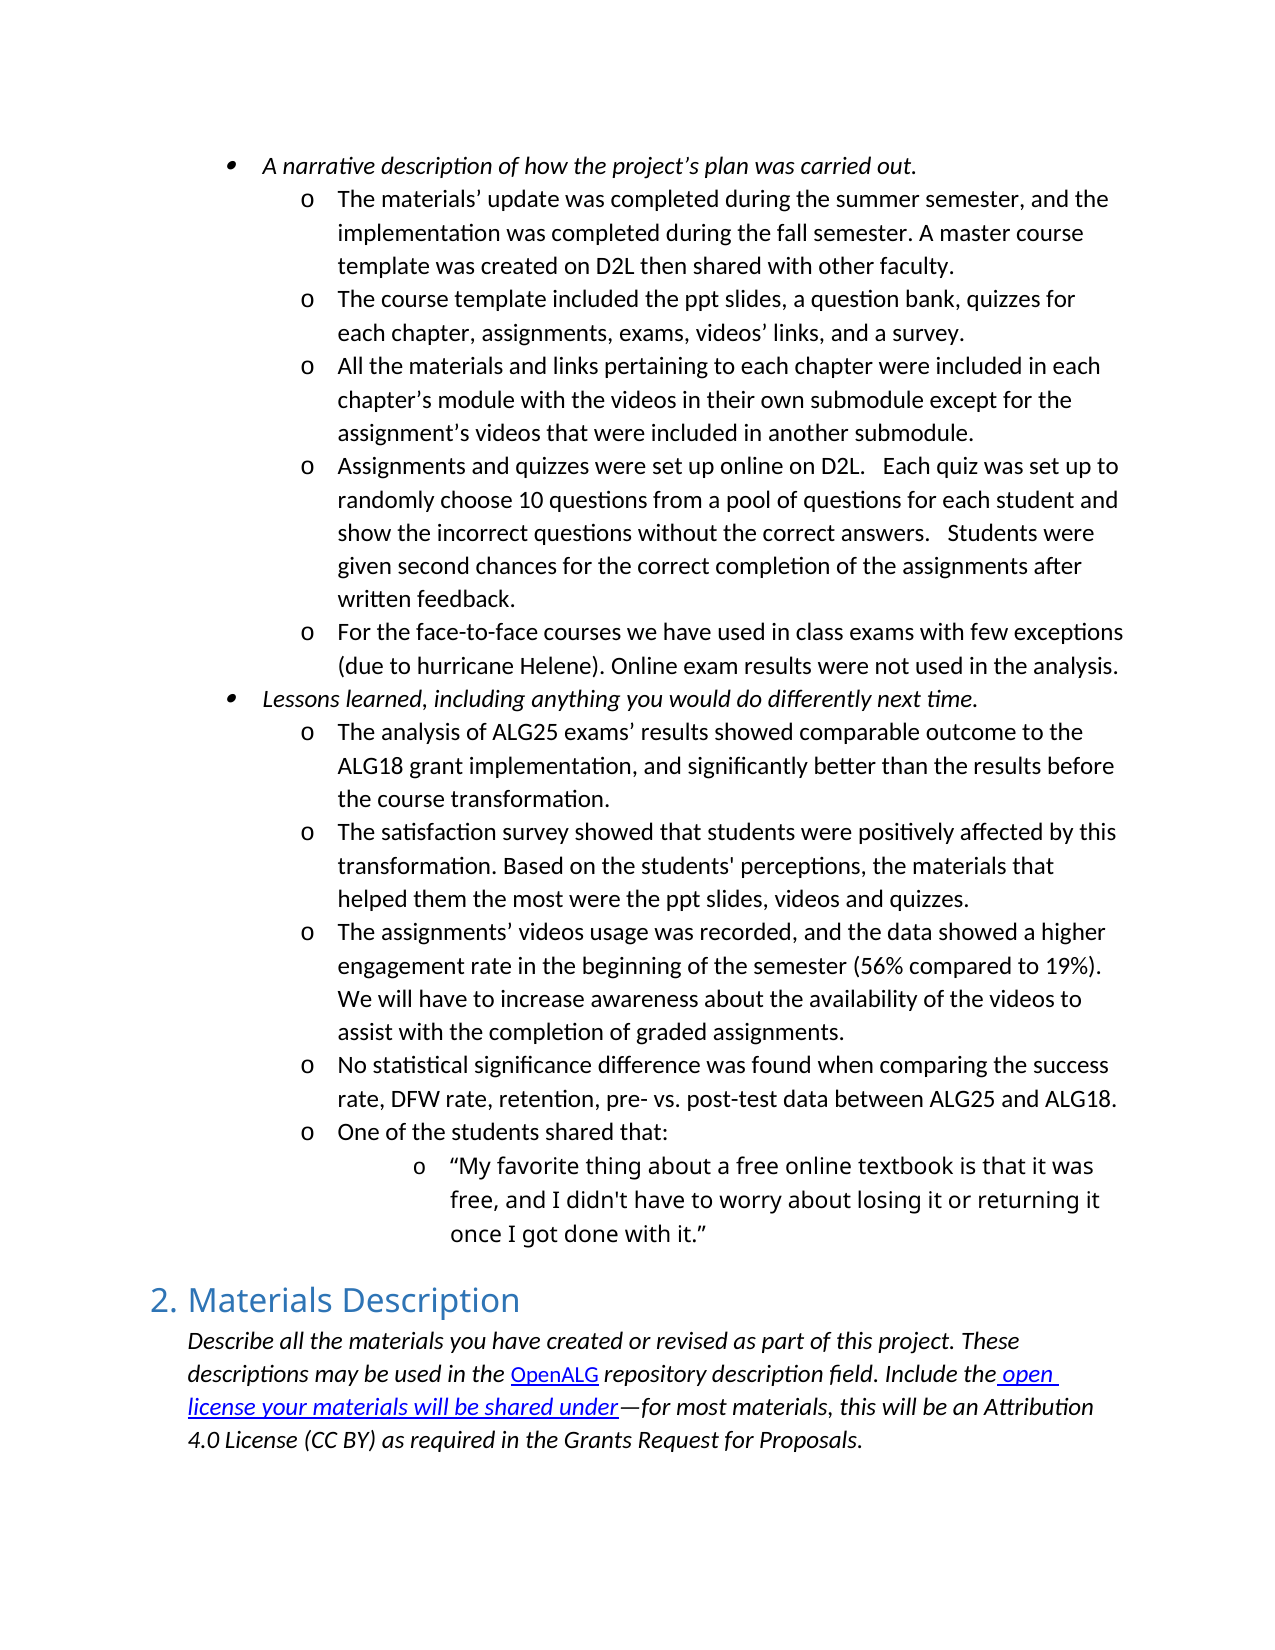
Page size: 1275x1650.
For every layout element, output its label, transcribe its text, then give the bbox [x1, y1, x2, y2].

list No statistical significance difference was found when comparing the success rate, DFW rate, retention, pre- vs. post-test data between ALG25 and ALG18. [300, 1049, 1125, 1113]
text Describe all the materials you have created or revised as part of this project. These descriptions may be used in the OpenALG repository description field. Include the open license your materials will be shared under—for most materials, this will be an Attribution 4.0 License (CC BY) as required in the Grants Request for Proposals. [187, 1325, 1125, 1455]
list The analysis of ALG25 exams’ results showed comparable outcome to the ALG18 grant implementation, and significantly better than the results before the course transformation. [300, 716, 1125, 813]
list A narrative description of how the project’s plan was carried out. [225, 150, 1125, 181]
subtitle Materials Description [150, 1276, 1125, 1322]
list The satisfaction survey showed that students were positively affected by this transformation. Based on the students' perceptions, the materials that helped them the most were the ppt slides, videos and quizzes. [300, 816, 1125, 913]
list The assignments’ videos usage was recorded, and the data showed a higher engagement rate in the beginning of the semester (56% compared to 19%). We will have to increase awareness about the availability of the videos to assist with the completion of graded assignments. [300, 916, 1125, 1046]
list The materials’ update was completed during the summer semester, and the implementation was completed during the fall semester. A master course template was created on D2L then shared with other faculty. [300, 183, 1125, 281]
list Assignments and quizzes were set up online on D2L. Each quiz was set up to randomly choose 10 questions from a pool of questions for each student and show the incorrect questions without the correct answers. Students were given second chances for the correct completion of the assignments after written feedback. [300, 450, 1125, 613]
list One of the students shared that: [300, 1116, 1125, 1148]
list Lessons learned, including anything you would do differently next time. [225, 683, 1125, 713]
list The course template included the ppt slides, a question bank, quizzes for each chapter, assignments, exams, videos’ links, and a survey. [300, 283, 1125, 348]
list For the face-to-face courses we have used in class exams with few exceptions (due to hurricane Helene). Online exam results were not used in the analysis. [300, 616, 1125, 681]
list All the materials and links pertaining to each chapter were included in each chapter’s module with the videos in their own submodule except for the assignment’s videos that were included in another submodule. [300, 350, 1125, 448]
list “My favorite thing about a free online textbook is that it was free, and I didn't have to worry about losing it or returning it once I got done with it.” [412, 1150, 1125, 1249]
